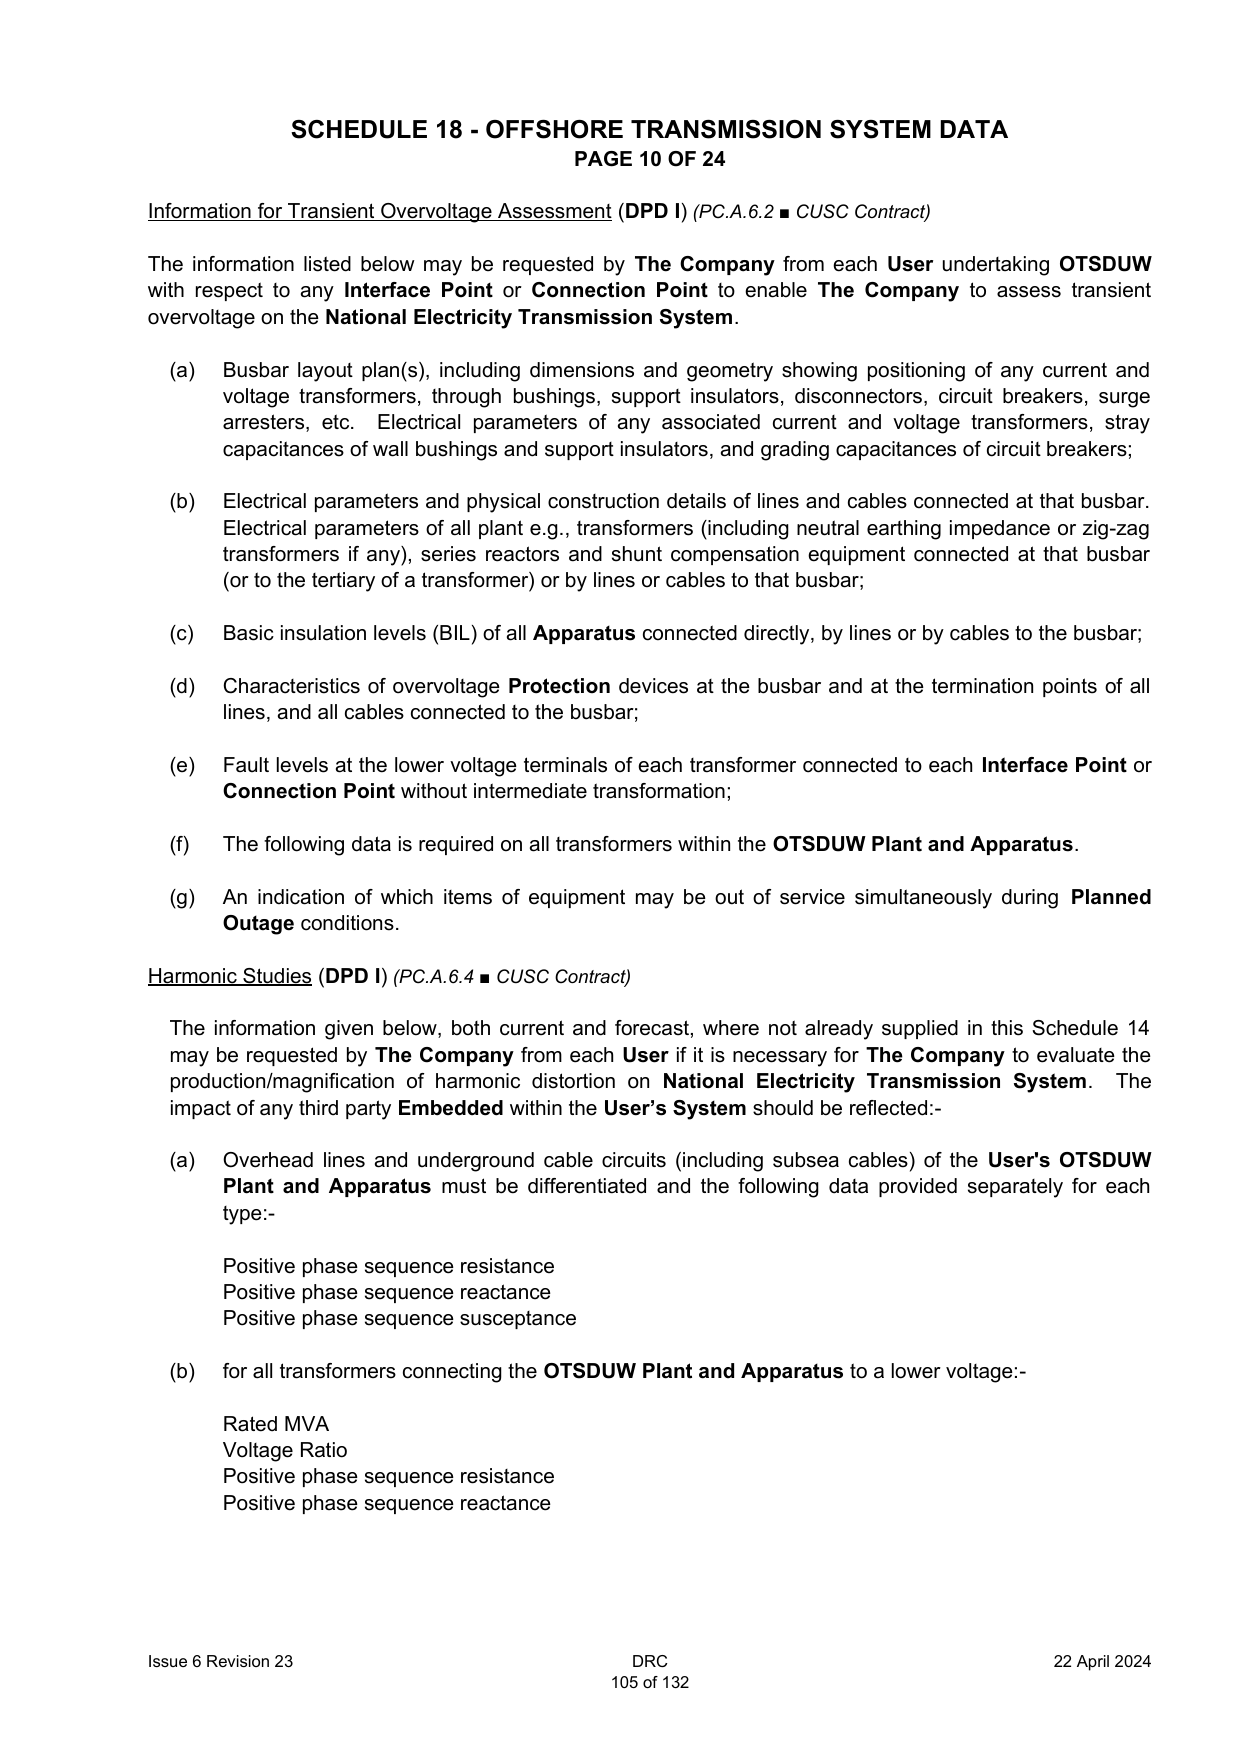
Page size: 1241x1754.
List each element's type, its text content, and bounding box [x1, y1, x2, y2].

text (f) The following data is required on all transformers within the OTSDUW Plant and Apparatus. [148, 832, 1152, 856]
text Positive phase sequence reactance [223, 1280, 1152, 1304]
text (e) Fault levels at the lower voltage terminals of each transformer connected to each Interface Point or Connection Point without intermediate transformation; [148, 753, 1152, 803]
text Positive phase sequence susceptance [223, 1306, 1152, 1330]
text Voltage Ratio [223, 1438, 1152, 1462]
text Positive phase sequence reactance [223, 1491, 1152, 1514]
text Harmonic Studies (DPD I) (PC.A.6.4 ■ CUSC Contract) [148, 963, 1152, 987]
text Positive phase sequence resistance [223, 1253, 1152, 1277]
text (g) An indication of which items of equipment may be out of service simultaneously during Planned Outage conditions. [169, 884, 1152, 935]
text (c) Basic insulation levels (BIL) of all Apparatus connected directly, by lines or by cables to the busbar; [169, 621, 1152, 645]
text (d) Characteristics of overvoltage Protection devices at the busbar and at the termination points of all lines, and all cables connected to the busbar; [148, 674, 1152, 724]
text The information given below, both current and forecast, where not already supplied in this Schedule 14 may be requested by The Company from each User if it is necessary for The Company to evaluate the production/magnification of harmonic distortion on National Electricity Transmission System. The impact of any third party Embedded within the User’s System should be reflected:- [169, 1016, 1152, 1119]
text Information for Transient Overvoltage Assessment (DPD I) (PC.A.6.2 ■ CUSC Contract) [148, 199, 1152, 223]
text (a) Overhead lines and underground cable circuits (including subsea cables) of the User's OTSDUW Plant and Apparatus must be differentiated and the following data provided separately for each type:- [148, 1148, 1152, 1225]
text PAGE 10 OF 24 [148, 147, 1152, 171]
text The information listed below may be requested by The Company from each User undertaking OTSDUW with respect to any Interface Point or Connection Point to enable The Company to assess transient overvoltage on the National Electricity Transmission System. [148, 252, 1152, 329]
text Positive phase sequence resistance [223, 1464, 1152, 1488]
text Rated MVA [223, 1412, 1152, 1436]
text (b) Electrical parameters and physical construction details of lines and cables connected at that busbar. Electrical parameters of all plant e.g., transformers (including neutral earthing impedance or zig-zag transformers if any), series reactors and shunt compensation equipment connected at that busbar (or to the tertiary of a transformer) or by lines or cables to that busbar; [148, 489, 1152, 592]
text (b) for all transformers connecting the OTSDUW Plant and Apparatus to a lower voltage:- [148, 1359, 1152, 1383]
text (a) Busbar layout plan(s), including dimensions and geometry showing positioning of any current and voltage transformers, through bushings, support insulators, disconnectors, circuit breakers, surge arresters, etc. Electrical parameters of any associated current and voltage transformers, stray capacitances of wall bushings and support insulators, and grading capacitances of circuit breakers; [148, 357, 1152, 460]
text SCHEDULE 18 - OFFSHORE TRANSMISSION SYSTEM DATA [148, 115, 1152, 144]
